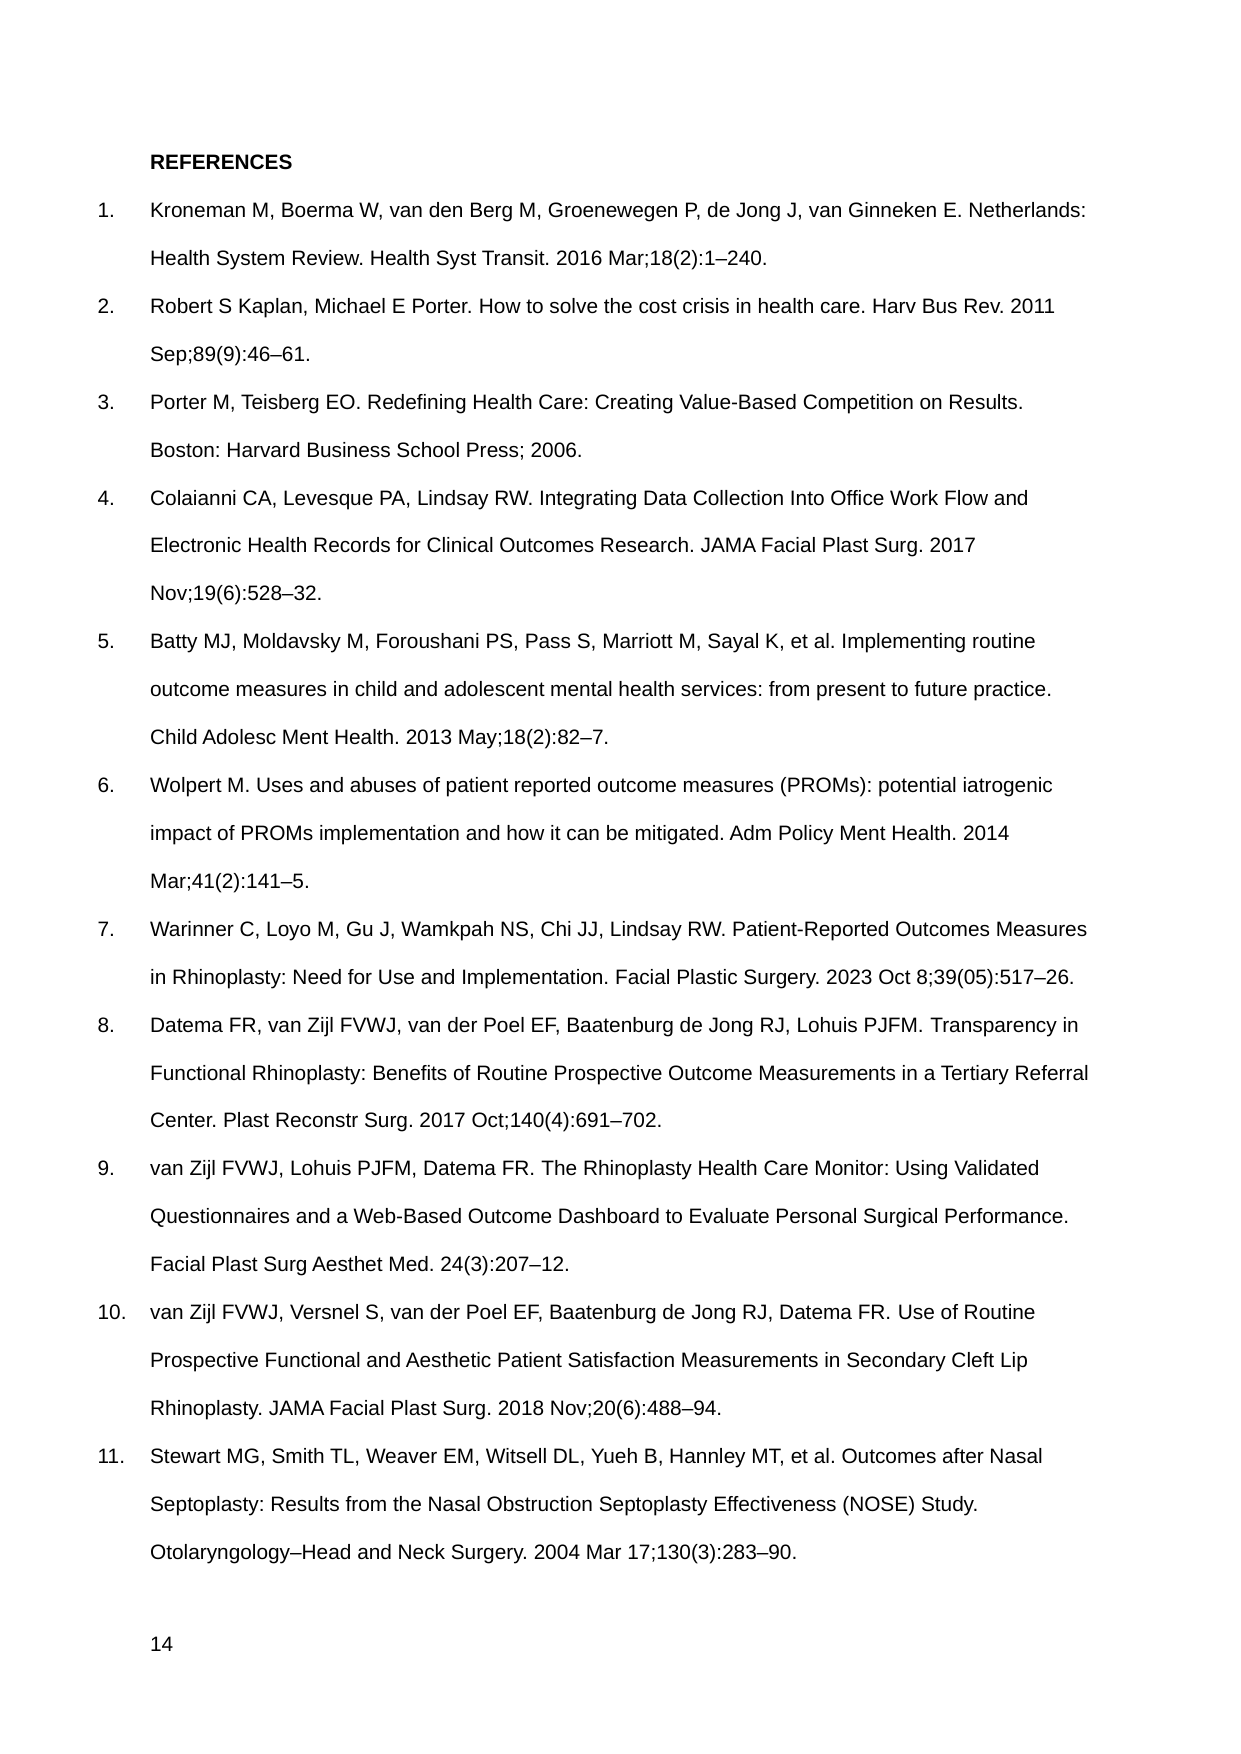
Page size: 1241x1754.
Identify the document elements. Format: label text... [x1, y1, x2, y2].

list Datema FR, van Zijl FVWJ, van der Poel EF, Baatenburg de Jong RJ, Lohuis PJFM. Transparency in Functional Rhinoplasty: Benefits of Routine Prospective Outcome Measurements in a Tertiary Referral Center. Plast Reconstr Surg. 2017 Oct;140(4):691–702. [97, 1012, 1090, 1132]
list Stewart MG, Smith TL, Weaver EM, Witsell DL, Yueh B, Hannley MT, et al. Outcomes after Nasal Septoplasty: Results from the Nasal Obstruction Septoplasty Effectiveness (NOSE) Study. Otolaryngology–Head and Neck Surgery. 2004 Mar 17;130(3):283–90. [97, 1444, 1090, 1563]
list Warinner C, Loyo M, Gu J, Wamkpah NS, Chi JJ, Lindsay RW. Patient-Reported Outcomes Measures in Rhinoplasty: Need for Use and Implementation. Facial Plastic Surgery. 2023 Oct 8;39(05):517–26. [97, 917, 1090, 988]
list Robert S Kaplan, Michael E Porter. How to solve the cost crisis in health care. Harv Bus Rev. 2011 Sep;89(9):46–61. [97, 294, 1090, 366]
subtitle REFERENCES [150, 150, 1090, 174]
list Porter M, Teisberg EO. Redefining Health Care: Creating Value-Based Competition on Results. Boston: Harvard Business School Press; 2006. [97, 389, 1090, 461]
list van Zijl FVWJ, Lohuis PJFM, Datema FR. The Rhinoplasty Health Care Monitor: Using Validated Questionnaires and a Web-Based Outcome Dashboard to Evaluate Personal Surgical Performance. Facial Plast Surg Aesthet Med. 24(3):207–12. [97, 1156, 1090, 1276]
list Batty MJ, Moldavsky M, Foroushani PS, Pass S, Marriott M, Sayal K, et al. Implementing routine outcome measures in child and adolescent mental health services: from present to future practice. Child Adolesc Ment Health. 2013 May;18(2):82–7. [97, 629, 1090, 749]
list Kroneman M, Boerma W, van den Berg M, Groenewegen P, de Jong J, van Ginneken E. Netherlands: Health System Review. Health Syst Transit. 2016 Mar;18(2):1–240. [97, 198, 1090, 270]
list Colaianni CA, Levesque PA, Lindsay RW. Integrating Data Collection Into Office Work Flow and Electronic Health Records for Clinical Outcomes Research. JAMA Facial Plast Surg. 2017 Nov;19(6):528–32. [97, 485, 1090, 605]
list van Zijl FVWJ, Versnel S, van der Poel EF, Baatenburg de Jong RJ, Datema FR. Use of Routine Prospective Functional and Aesthetic Patient Satisfaction Measurements in Secondary Cleft Lip Rhinoplasty. JAMA Facial Plast Surg. 2018 Nov;20(6):488–94. [97, 1300, 1090, 1420]
list Wolpert M. Uses and abuses of patient reported outcome measures (PROMs): potential iatrogenic impact of PROMs implementation and how it can be mitigated. Adm Policy Ment Health. 2014 Mar;41(2):141–5. [97, 773, 1090, 893]
